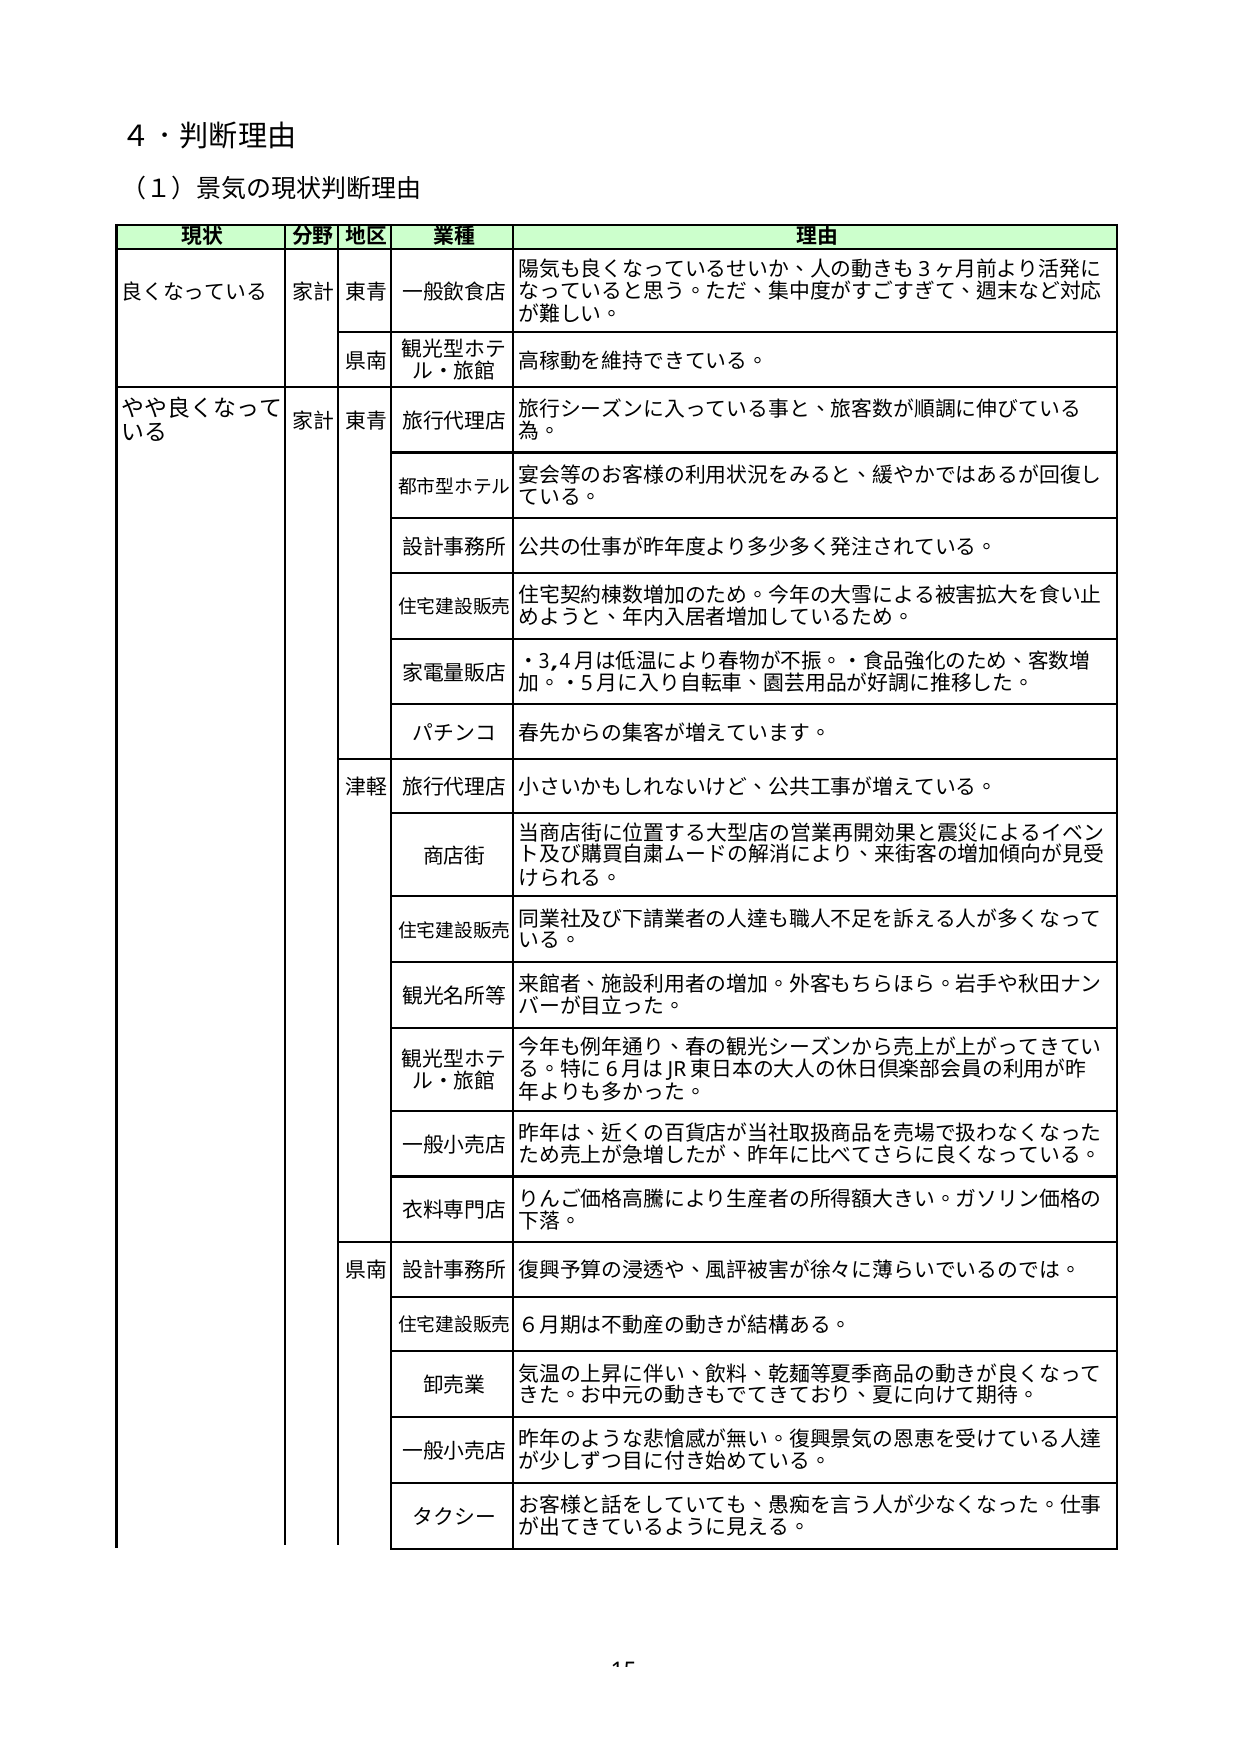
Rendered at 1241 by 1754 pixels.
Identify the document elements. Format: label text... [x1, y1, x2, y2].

table_cell 津軽 [339, 760, 390, 1241]
table_cell りんご価格高騰により生産者の所得額大きい。ガソリン価格の下落。 [514, 1178, 1116, 1241]
table_header 分野 [286, 226, 337, 248]
subtitle ４．判断理由 [121, 115, 1157, 154]
table_cell 衣料専門店 [392, 1178, 512, 1241]
table_cell お客様と話をしていても、愚痴を言う人が少なくなった。仕事が出てきているように見える。 [514, 1484, 1116, 1547]
table_header 理由 [514, 226, 1116, 248]
table_cell 旅行シーズンに入っている事と、旅客数が順調に伸びている為。 [514, 388, 1116, 451]
table_cell 公共の仕事が昨年度より多少多く発注されている。 [514, 519, 1116, 572]
table_cell 観光名所等 [392, 963, 512, 1027]
table_cell ６月期は不動産の動きが結構ある。 [514, 1298, 1116, 1350]
table_cell 昨年のような悲愴感が無い。復興景気の恩恵を受けている人達が少しずつ目に付き始めている。 [514, 1418, 1116, 1482]
table_cell 設計事務所 [392, 519, 512, 572]
subtitle （１）景気の現状判断理由 [121, 170, 1157, 204]
table_header 地区 [339, 226, 390, 248]
table_cell 住宅建設販売 [392, 1298, 512, 1350]
table_cell 住宅建設販売 [392, 574, 512, 637]
table_cell ・3,4月は低温により春物が不振。・食品強化のため、客数増加。・5月に入り自転車、園芸用品が好調に推移した。 [514, 640, 1116, 703]
table_cell 都市型ホテル [392, 454, 512, 517]
table_cell 家電量販店 [392, 640, 512, 703]
table_cell 春先からの集客が増えています。 [514, 705, 1116, 758]
table_cell パチンコ [392, 705, 512, 758]
table_cell 観光型ホテル・旅館 [392, 1029, 512, 1109]
table_cell 住宅建設販売 [392, 897, 512, 961]
table_cell 東青 [339, 250, 390, 331]
table_cell 昨年は、近くの百貨店が当社取扱商品を売場で扱わなくなったため売上が急増したが、昨年に比べてさらに良くなっている。 [514, 1112, 1116, 1175]
table_cell タクシー [392, 1484, 512, 1547]
table_cell 一般小売店 [392, 1112, 512, 1175]
table_cell 東青 [339, 388, 390, 758]
table_cell 小さいかもしれないけど、公共工事が増えている。 [514, 760, 1116, 812]
table_cell 良くなっている [118, 250, 284, 386]
table_cell 高稼動を維持できている。 [514, 333, 1116, 386]
table_cell 旅行代理店 [392, 760, 512, 812]
table_header 業種 [392, 226, 512, 248]
table_cell 卸売業 [392, 1352, 512, 1416]
table_cell 観光型ホテル・旅館 [392, 333, 512, 386]
table_cell 陽気も良くなっているせいか、人の動きも3ヶ月前より活発になっていると思う。ただ、集中度がすごすぎて、週末など対応が難しい。 [514, 250, 1116, 331]
table_cell 家計 [285, 388, 338, 1547]
table_header 現状 [118, 226, 284, 248]
table_cell 商店街 [392, 814, 512, 895]
table_cell 一般飲食店 [392, 250, 512, 331]
table_cell 一般小売店 [392, 1418, 512, 1482]
table_cell 今年も例年通り、春の観光シーズンから売上が上がってきている。特に6月はJR東日本の大人の休日倶楽部会員の利用が昨年よりも多かった。 [514, 1029, 1116, 1109]
table_cell 宴会等のお客様の利用状況をみると、緩やかではあるが回復している。 [514, 454, 1116, 517]
table_cell 旅行代理店 [392, 388, 512, 451]
table_cell 復興予算の浸透や、風評被害が徐々に薄らいでいるのでは。 [514, 1243, 1116, 1296]
table_cell 住宅契約棟数増加のため。今年の大雪による被害拡大を食い止めようと、年内入居者増加しているため。 [514, 574, 1116, 637]
table_cell 県南 [338, 1243, 390, 1547]
table_cell 県南 [339, 333, 390, 386]
table_cell 設計事務所 [392, 1243, 512, 1296]
table_cell やや良くなっている [118, 388, 284, 1547]
table_cell 家計 [286, 250, 337, 386]
table_cell 気温の上昇に伴い、飲料、乾麺等夏季商品の動きが良くなってきた。お中元の動きもでてきており、夏に向けて期待。 [514, 1352, 1116, 1416]
table_cell 同業社及び下請業者の人達も職人不足を訴える人が多くなっている。 [514, 897, 1116, 961]
table_cell 来館者、施設利用者の増加。外客もちらほら。岩手や秋田ナンバーが目立った。 [514, 963, 1116, 1027]
table_cell 当商店街に位置する大型店の営業再開効果と震災によるイベント及び購買自粛ムードの解消により、来街客の増加傾向が見受けられる。 [514, 814, 1116, 895]
